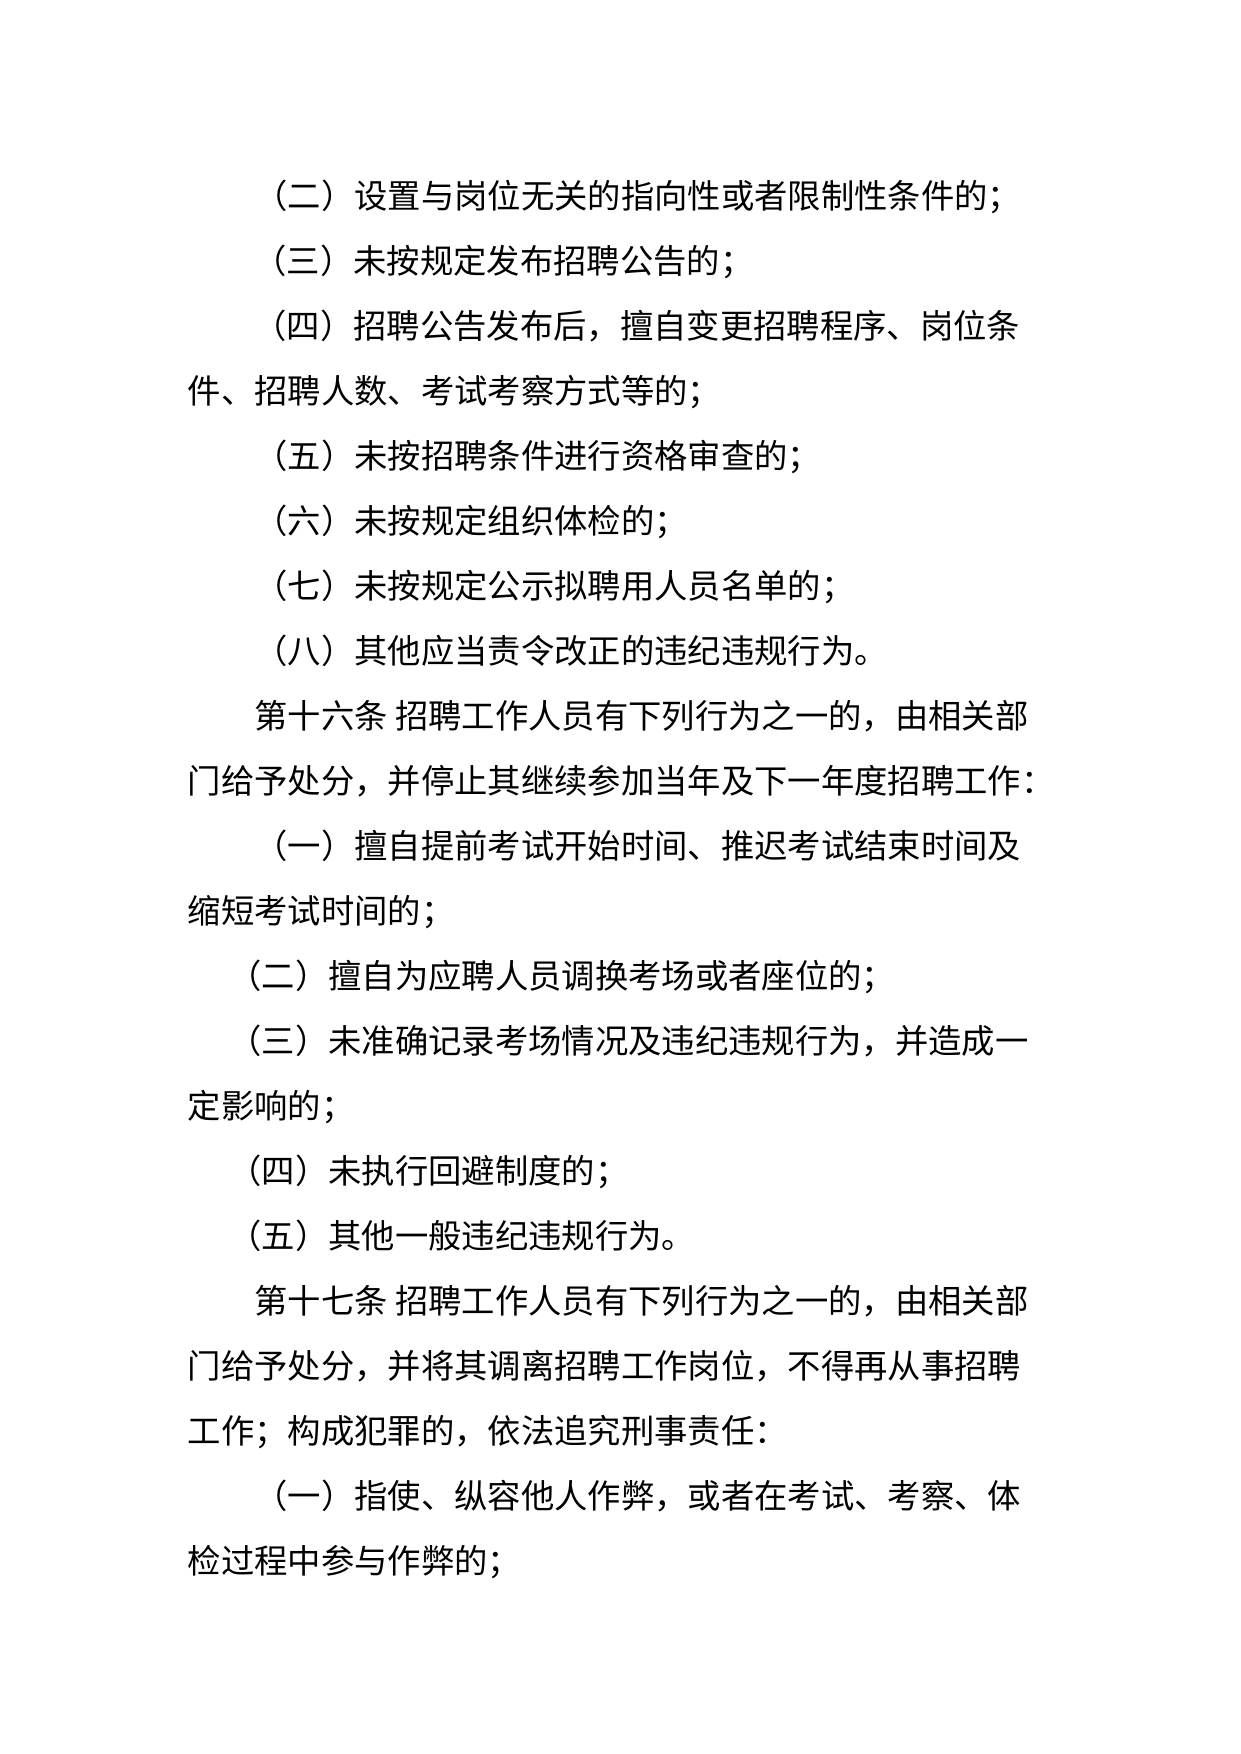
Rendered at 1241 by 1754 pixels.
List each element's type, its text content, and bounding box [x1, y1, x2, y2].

text （八）其他应当责令改正的违纪违规行为。 [187, 617, 1053, 682]
text （五）其他一般违纪违规行为。 [187, 1202, 1053, 1267]
text （三）未准确记录考场情况及违纪违规行为，并造成一定影响的； [187, 1007, 1053, 1137]
text （一）指使、纵容他人作弊，或者在考试、考察、体检过程中参与作弊的； [187, 1462, 1053, 1592]
text （七）未按规定公示拟聘用人员名单的； [187, 552, 1053, 617]
text （六）未按规定组织体检的； [187, 487, 1053, 552]
text （五）未按招聘条件进行资格审查的； [187, 422, 1053, 487]
text （二）擅自为应聘人员调换考场或者座位的； [187, 942, 1053, 1007]
text 第十七条 招聘工作人员有下列行为之一的，由相关部门给予处分，并将其调离招聘工作岗位，不得再从事招聘工作；构成犯罪的，依法追究刑事责任： [187, 1267, 1053, 1462]
text （四）招聘公告发布后，擅自变更招聘程序、岗位条件、招聘人数、考试考察方式等的； [187, 292, 1053, 422]
text 第十六条 招聘工作人员有下列行为之一的，由相关部门给予处分，并停止其继续参加当年及下一年度招聘工作： [187, 682, 1053, 812]
text （二）设置与岗位无关的指向性或者限制性条件的； [187, 162, 1053, 227]
text （三）未按规定发布招聘公告的； [187, 227, 1053, 292]
text （四）未执行回避制度的； [187, 1137, 1053, 1202]
text （一）擅自提前考试开始时间、推迟考试结束时间及缩短考试时间的； [187, 812, 1053, 942]
